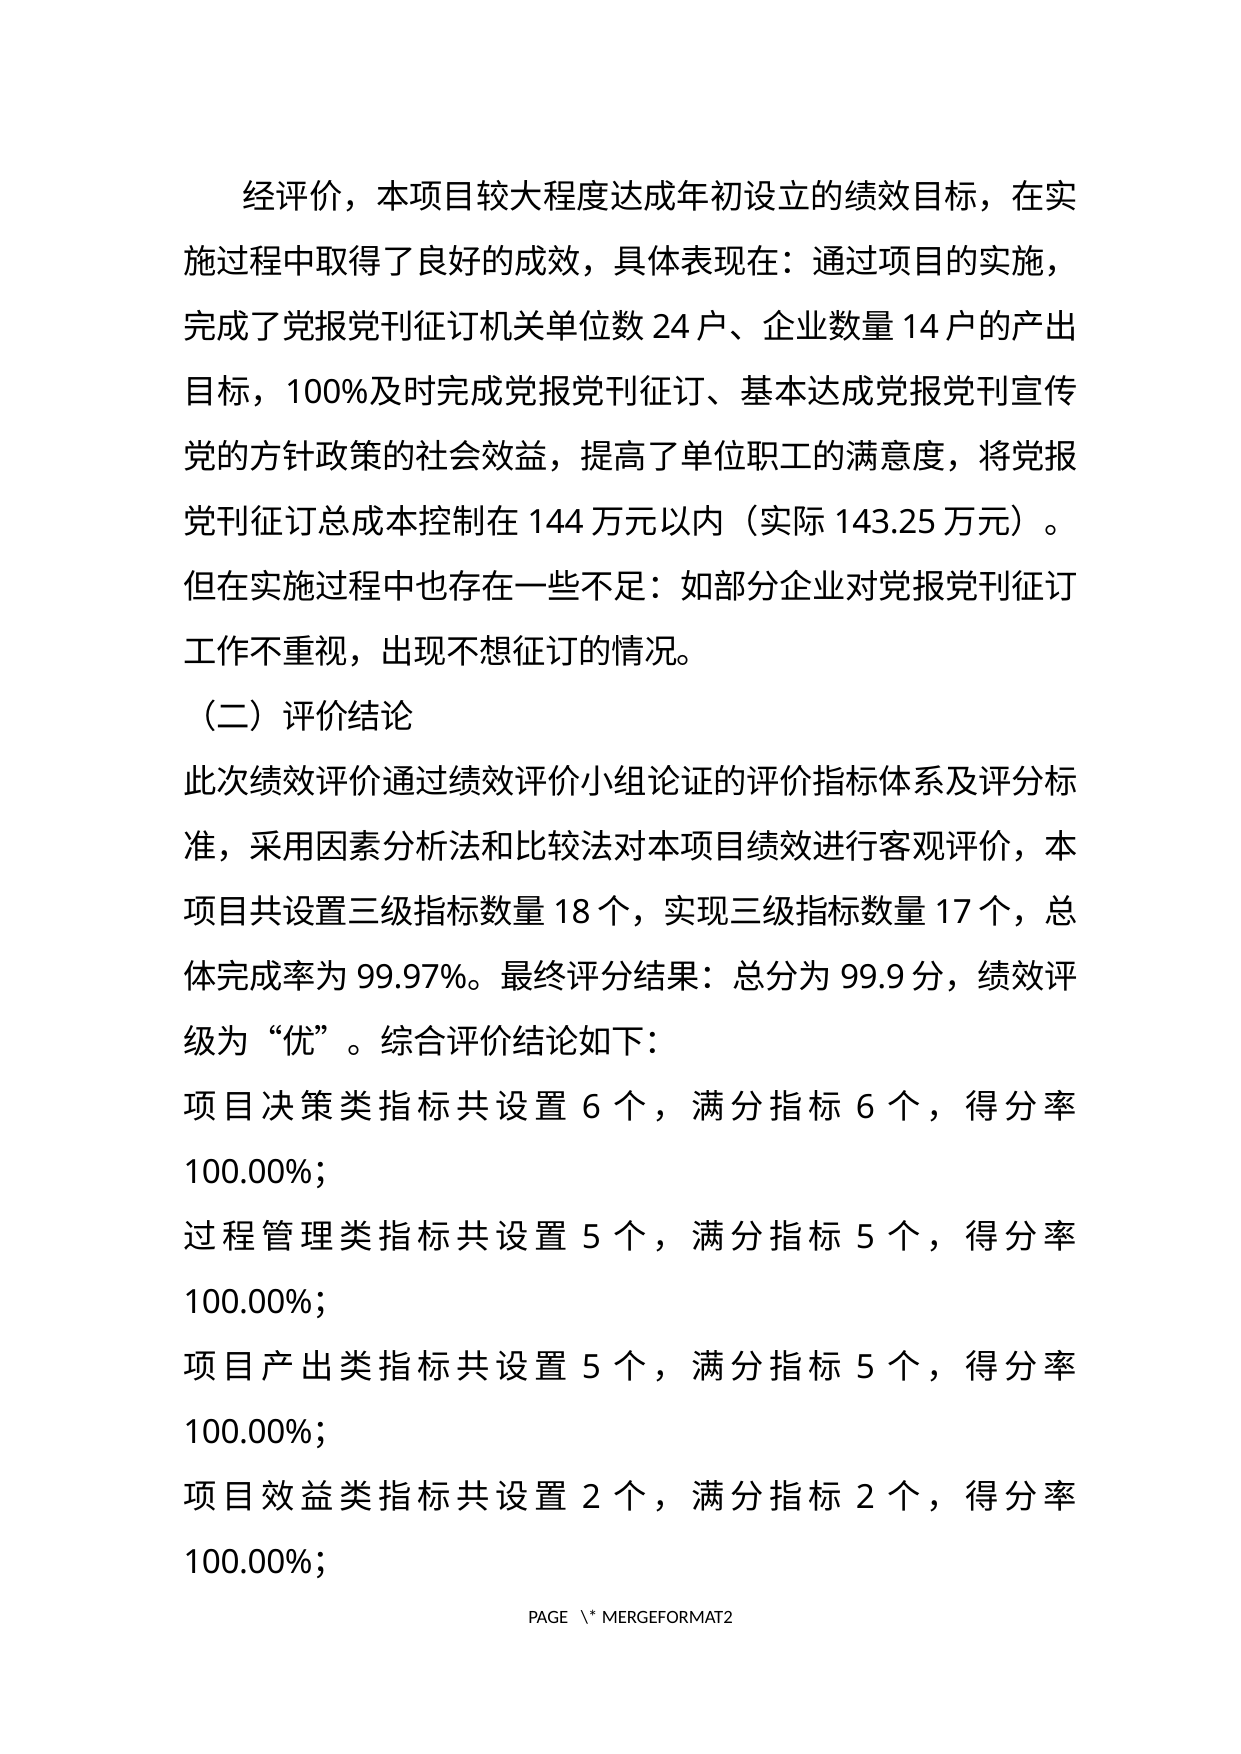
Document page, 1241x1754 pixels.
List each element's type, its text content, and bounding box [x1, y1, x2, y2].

text 经评价，本项目较大程度达成年初设立的绩效目标，在实施过程中取得了良好的成效，具体表现在：通过项目的实施，完成了党报党刊征订机关单位数24户、企业数量14户的产出目标，100%及时完成党报党刊征订、基本达成党报党刊宣传党的方针政策的社会效益，提高了单位职工的满意度，将党报党刊征订总成本控制在144万元以内（实际143.25万元）。但在实施过程中也存在一些不足：如部分企业对党报党刊征订工作不重视，出现不想征订的情况。 （二）评价结论 此次绩效评价通过绩效评价小组论证的评价指标体系及评分标准，采用因素分析法和比较法对本项目绩效进行客观评价，本项目共设置三级指标数量18个，实现三级指标数量17个，总体完成率为99.97%。最终评分结果：总分为99.9分，绩效评级为“优”。综合评价结论如下： 项目决策类指标共设置6个，满分指标6个，得分率100.00%； 过程管理类指标共设置5个，满分指标5个，得分率100.00%； 项目产出类指标共设置5个，满分指标5个，得分率100.00%； 项目效益类指标共设置2个，满分指标2个，得分率100.00%； [183, 162, 1078, 1592]
